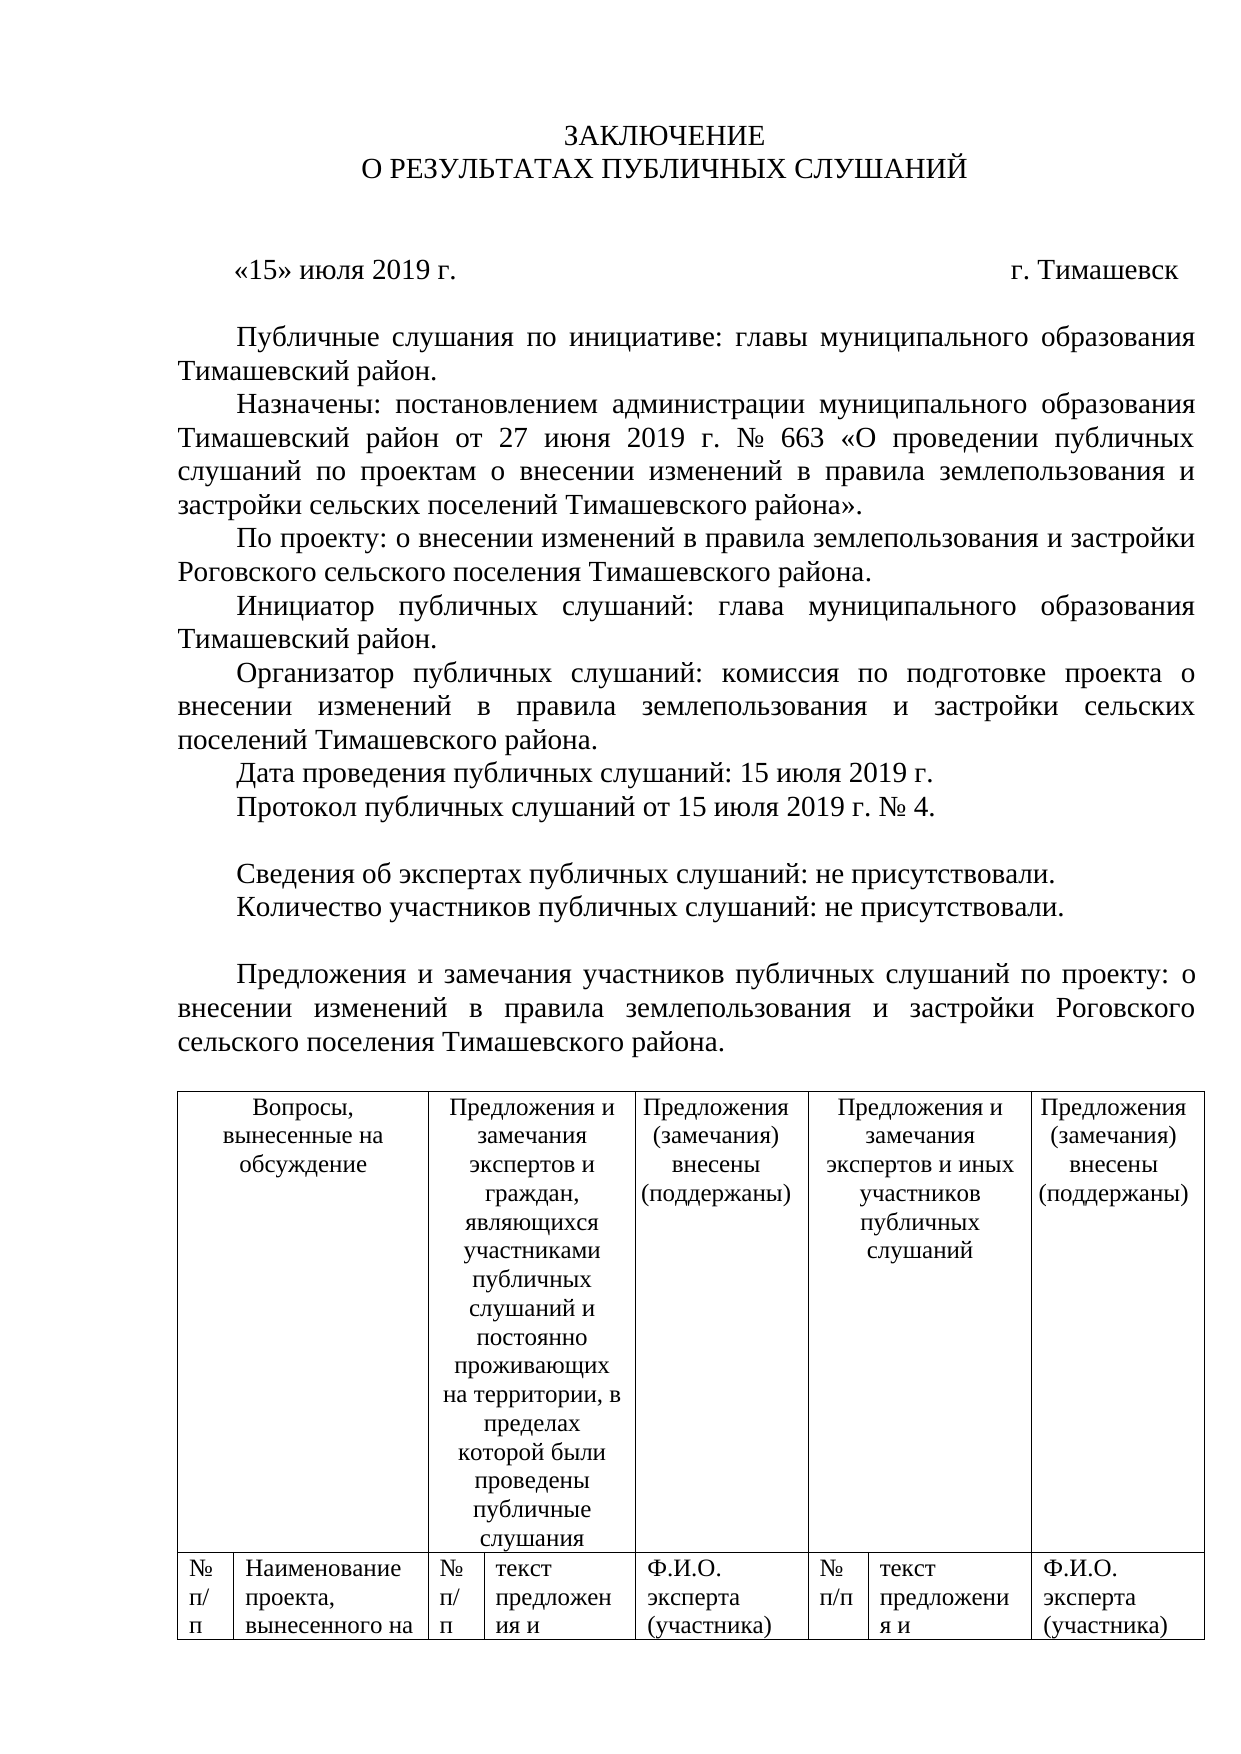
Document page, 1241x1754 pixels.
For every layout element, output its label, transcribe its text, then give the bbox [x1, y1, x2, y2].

text Предложения и замечания участников публичных слушаний по проекту: о внесении изменений в правила землепользования и застройки Роговского сельского поселения Тимашевского района. [177, 957, 1196, 1057]
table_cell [1032, 1553, 1204, 1639]
text Дата проведения публичных слушаний: 15 июля 2019 г. [177, 755, 1196, 789]
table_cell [485, 1553, 635, 1639]
table_header Предложения и замечания экспертов и граждан, являющихся участниками публичных слушаний и постоянно проживающих на территории, в пределах которой были проведены публичные слушания [429, 1092, 635, 1552]
table_cell № п/п [429, 1553, 484, 1639]
text Организатор публичных слушаний: комиссия по подготовке проекта о внесении изменений в правила землепользования и застройки сельских поселений Тимашевского района. [177, 655, 1196, 755]
text Протокол публичных слушаний от 15 июля 2019 г. № 4. [177, 789, 1196, 822]
table_header Предложения и замечания экспертов и иных участников публичных слушаний [809, 1092, 1031, 1552]
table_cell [234, 1553, 428, 1639]
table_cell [636, 1553, 808, 1639]
text Публичные слушания по инициативе: главы муниципального образования Тимашевский район. [177, 319, 1196, 386]
text О РЕЗУЛЬТАТАХ ПУБЛИЧНЫХ СЛУШАНИЙ [177, 152, 1152, 185]
text «15» июля 2019 г. г. Тимашевск [177, 252, 1196, 286]
text ЗАКЛЮЧЕНИЕ [177, 118, 1152, 152]
text Количество участников публичных слушаний: не присутствовали. [177, 889, 1196, 923]
text Назначены: постановлением администрации муниципального образования Тимашевский район от 27 июня 2019 г. № 663 «О проведении публичных слушаний по проектам о внесении изменений в правила землепользования и застройки сельских поселений Тимашевского района». [177, 386, 1196, 521]
table_header Вопросы, вынесенные на обсуждение [178, 1092, 428, 1552]
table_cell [869, 1553, 1031, 1639]
table_cell № п/п [809, 1553, 868, 1639]
text Сведения об экспертах публичных слушаний: не присутствовали. [177, 856, 1196, 889]
table_cell № п/п [178, 1553, 233, 1639]
text Инициатор публичных слушаний: глава муниципального образования Тимашевский район. [177, 588, 1196, 655]
table_header Предложения (замечания) внесены (поддержаны) [1032, 1092, 1204, 1552]
text По проекту: о внесении изменений в правила землепользования и застройки Роговского сельского поселения Тимашевского района. [177, 521, 1196, 588]
table_header Предложения (замечания) внесены (поддержаны) [636, 1092, 808, 1552]
